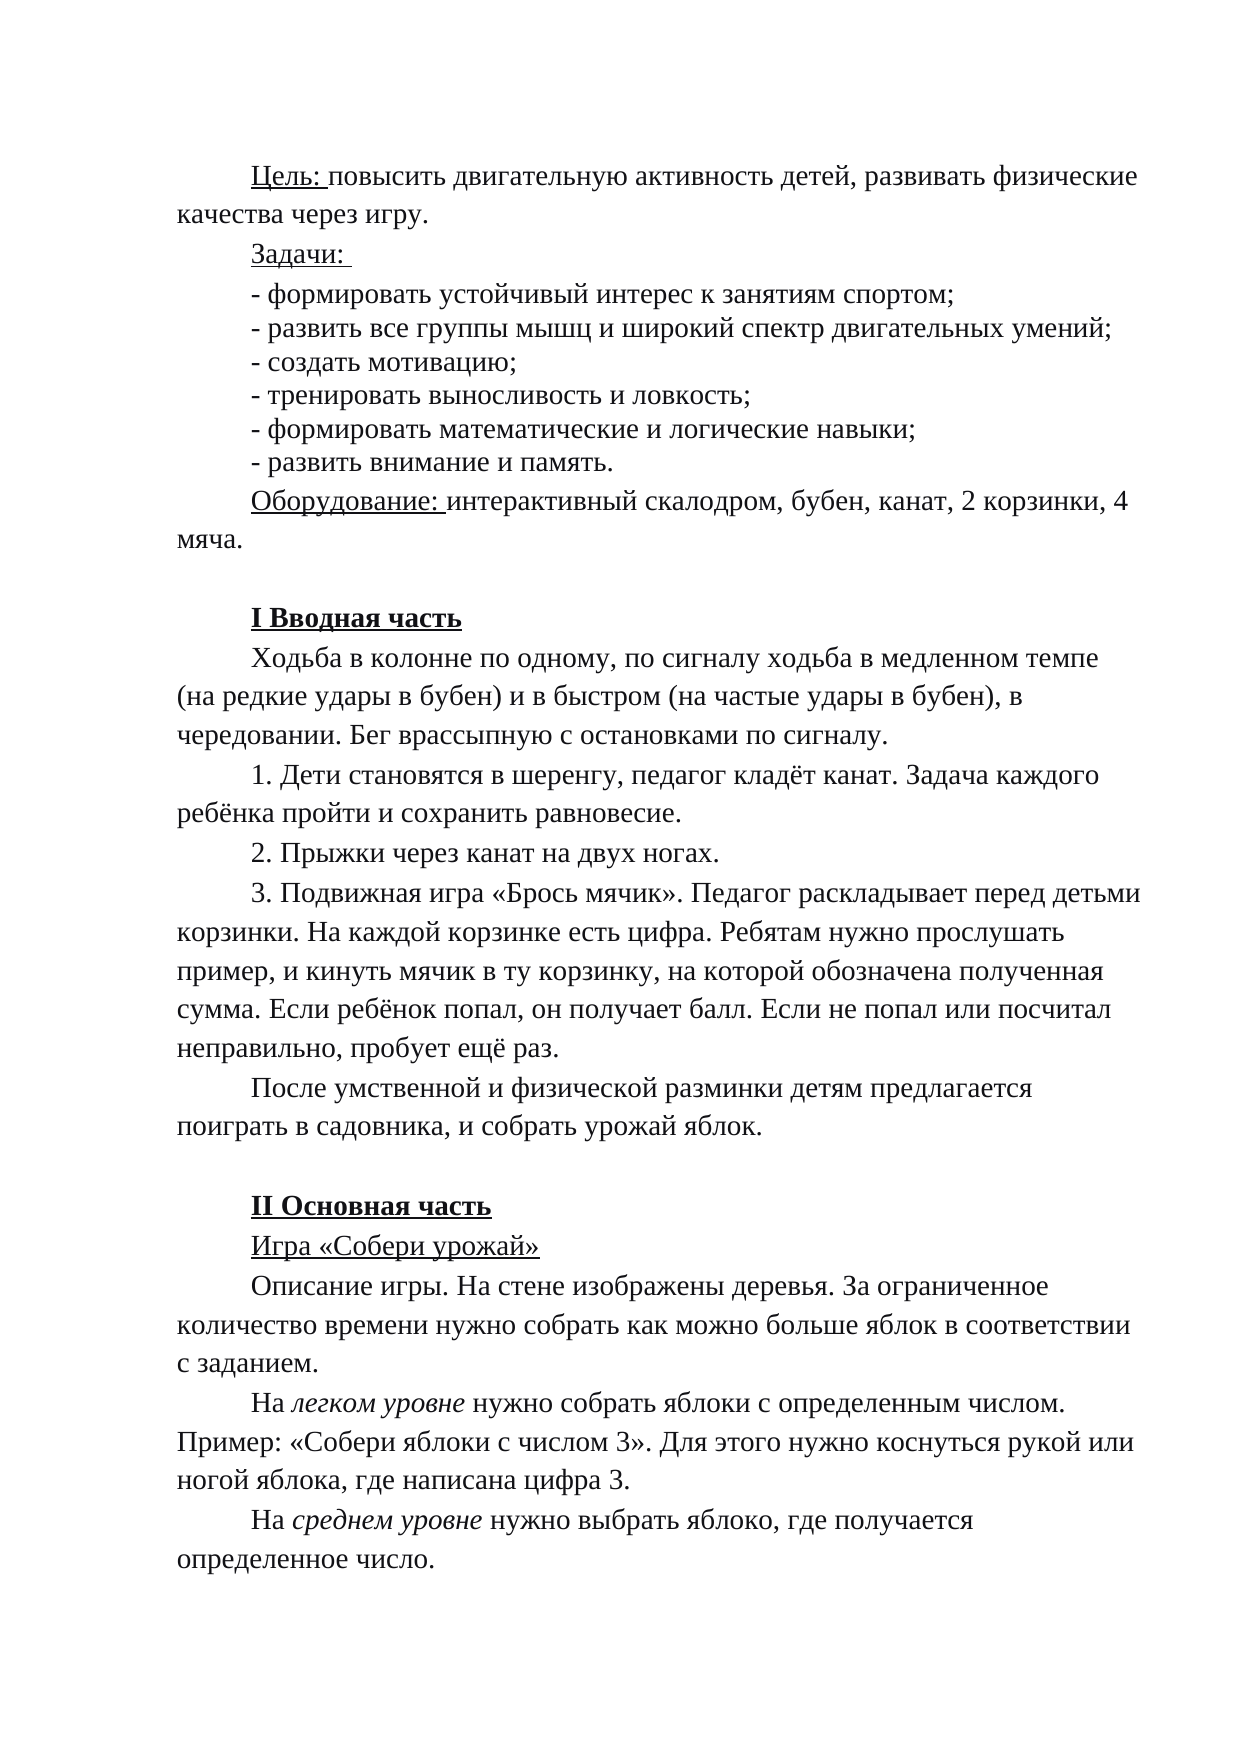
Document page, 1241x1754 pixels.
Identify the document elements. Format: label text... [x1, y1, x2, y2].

text I Вводная часть [177, 600, 1144, 633]
text На среднем уровне нужно выбрать яблоко, где получается определенное число. [177, 1502, 1144, 1574]
text Игра «Собери урожай» [177, 1228, 1144, 1262]
text После умственной и физической разминки детям предлагается поиграть в садовника, и собрать урожай яблок. [177, 1070, 1144, 1142]
text 1. Дети становятся в шеренгу, педагог кладёт канат. Задача каждого ребёнка пройти и сохранить равновесие. [177, 757, 1144, 829]
text - формировать математические и логические навыки; [177, 411, 1144, 444]
text Ходьба в колонне по одному, по сигналу ходьба в медленном темпе (на редкие удары в бубен) и в быстром (на частые удары в бубен), в чередовании. Бег врассыпную с остановками по сигналу. [177, 640, 1144, 751]
text Задачи: [177, 237, 1144, 270]
text - создать мотивацию; [177, 344, 1144, 377]
text - тренировать выносливость и ловкость; [177, 377, 1144, 411]
text - развить внимание и память. [177, 444, 1144, 478]
text На легком уровне нужно собрать яблоки с определенным числом. Пример: «Собери яблоки с числом 3». Для этого нужно коснуться рукой или ногой яблока, где написана цифра 3. [177, 1385, 1144, 1496]
text - развить все группы мышц и широкий спектр двигательных умений; [177, 310, 1144, 344]
text 2. Прыжки через канат на двух ногах. [177, 836, 1144, 869]
text 3. Подвижная игра «Брось мячик». Педагог раскладывает перед детьми корзинки. На каждой корзинке есть цифра. Ребятам нужно прослушать пример, и кинуть мячик в ту корзинку, на которой обозначена полученная сумма. Если ребёнок попал, он получает балл. Если не попал или посчитал неправильно, пробует ещё раз. [177, 876, 1144, 1063]
text Цель: повысить двигательную активность детей, развивать физические качества через игру. [177, 158, 1144, 230]
text - формировать устойчивый интерес к занятиям спортом; [177, 277, 1144, 310]
text II Основная часть [177, 1188, 1144, 1222]
text Оборудование: интерактивный скалодром, бубен, канат, 2 корзинки, 4 мяча. [177, 483, 1144, 555]
text Описание игры. На стене изображены деревья. За ограниченное количество времени нужно собрать как можно больше яблок в соответствии с заданием. [177, 1268, 1144, 1379]
